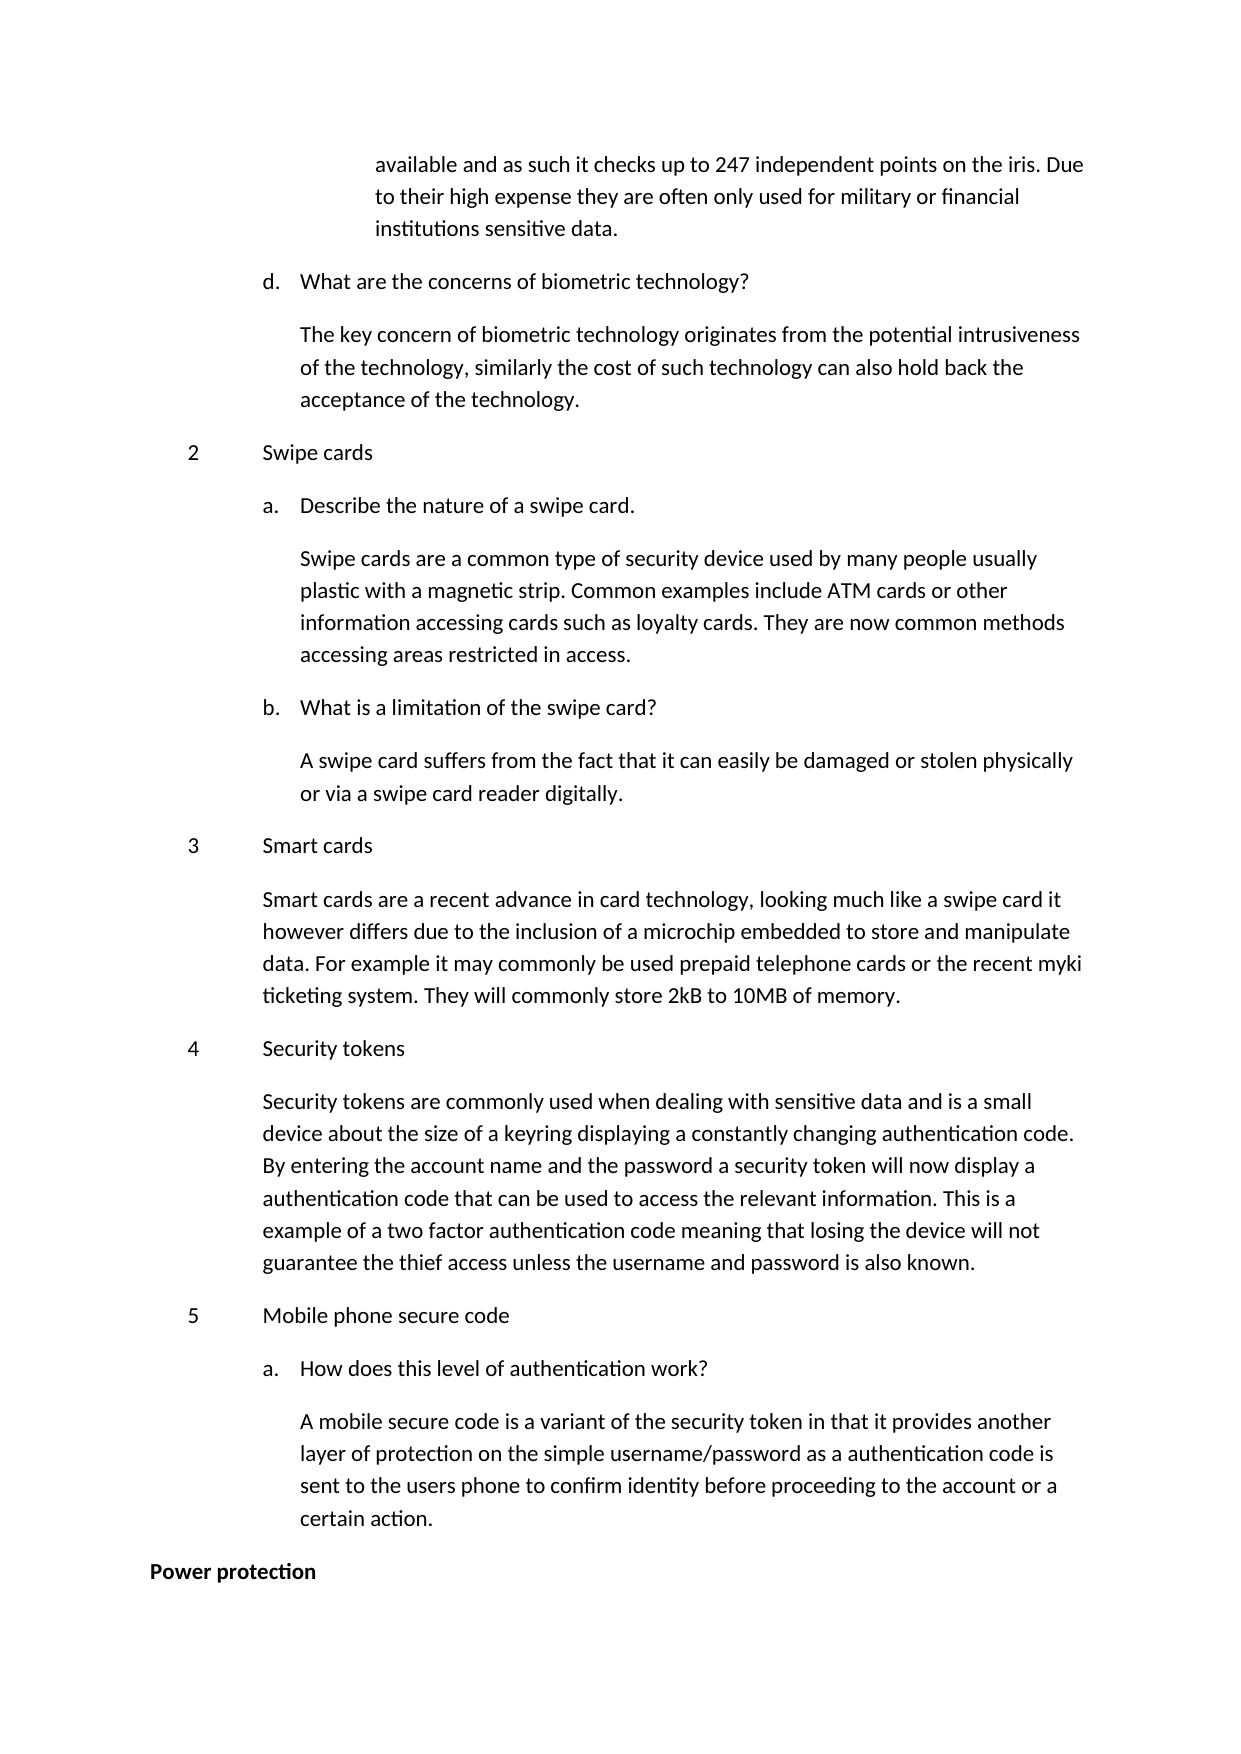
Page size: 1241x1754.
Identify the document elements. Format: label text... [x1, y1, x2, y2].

list Swipe cards are a common type of security device used by many people usually plastic with a magnetic strip. Common examples include ATM cards or other information accessing cards such as loyalty cards. They are now common methods accessing areas restricted in access. [300, 544, 1090, 668]
list Security tokens are commonly used when dealing with sensitive data and is a small device about the size of a keyring displaying a constantly changing authentication code. By entering the account name and the password a security token will now display a authentication code that can be used to access the relevant information. This is a example of a two factor authentication code meaning that losing the device will not guarantee the thief access unless the username and password is also known. [262, 1087, 1090, 1276]
list A mobile secure code is a variant of the security token in that it provides another layer of protection on the simple username/password as a authentication code is sent to the users phone to confirm identity before proceeding to the account or a certain action. [300, 1407, 1090, 1532]
list A swipe card suffers from the fact that it can easily be damaged or stolen physically or via a swipe card reader digitally. [300, 746, 1090, 807]
list Security tokens [187, 1034, 1090, 1062]
list What are the concerns of biometric technology? [262, 267, 1090, 295]
list Mobile phone secure code [187, 1301, 1090, 1329]
list Power protection [150, 1557, 1090, 1585]
list Smart cards [187, 832, 1090, 860]
list Smart cards are a recent advance in card technology, looking much like a swipe card it however differs due to the inclusion of a microchip embedded to store and manipulate data. For example it may commonly be used prepaid telephone cards or the recent myki ticketing system. They will commonly store 2kB to 10MB of memory. [262, 885, 1090, 1009]
list What is a limitation of the swipe card? [262, 693, 1090, 721]
list Swipe cards [187, 438, 1090, 466]
list How does this level of authentication work? [262, 1354, 1090, 1382]
list The key concern of biometric technology originates from the potential intrusiveness of the technology, similarly the cost of such technology can also hold back the acceptance of the technology. [300, 320, 1090, 413]
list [337, 150, 1090, 242]
list Describe the nature of a swipe card. [262, 491, 1090, 519]
